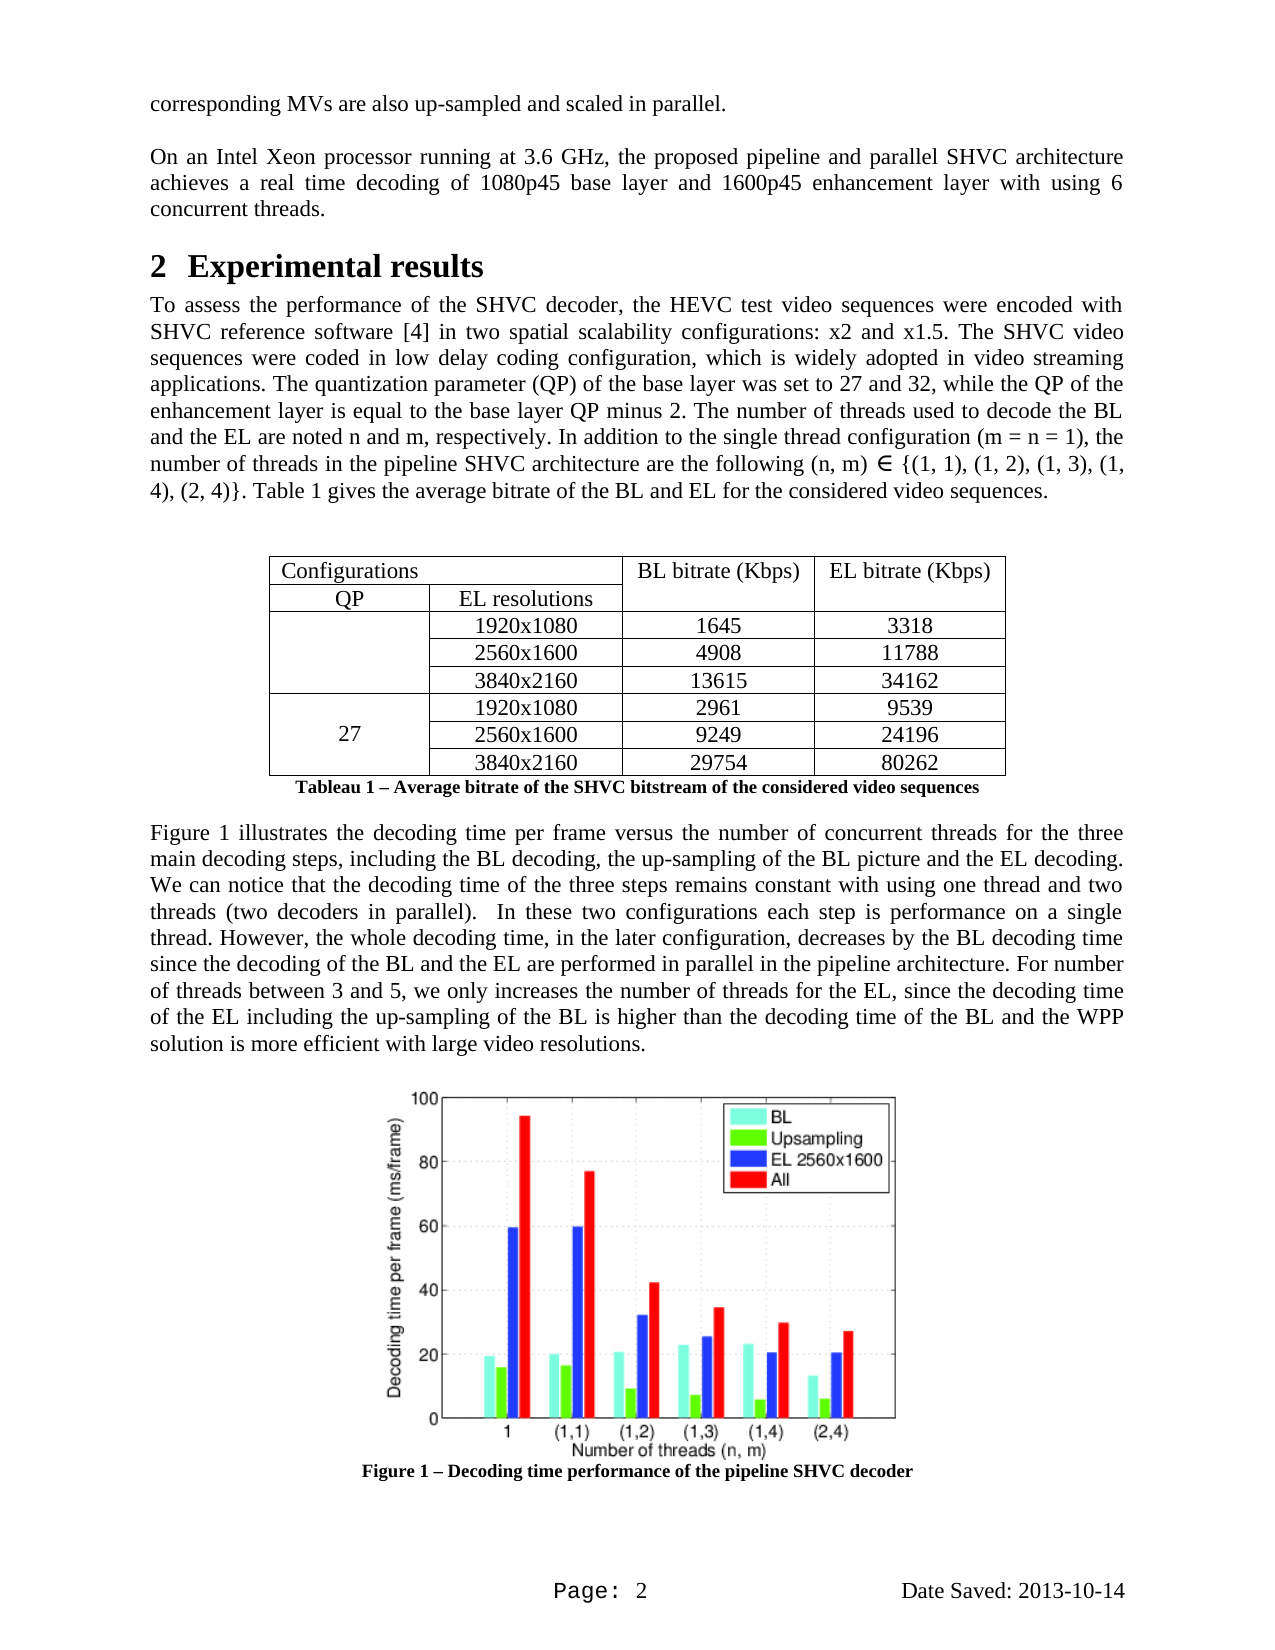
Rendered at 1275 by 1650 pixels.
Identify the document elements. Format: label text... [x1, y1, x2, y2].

table_cell 2961 [623, 694, 814, 721]
text On an Intel Xeon processor running at 3.6 GHz, the proposed pipeline and parallel SHVC architecture achieves a real time decoding of 1080p45 base layer and 1600p45 enhancement layer with using 6 concurrent threads. [150, 143, 1125, 222]
table_cell 32 [270, 612, 429, 693]
table_cell 34162 [815, 667, 1005, 693]
table_cell 1645 [623, 612, 814, 638]
text To assess the performance of the SHVC decoder, the HEVC test video sequences were encoded with SHVC reference software [4] in two spatial scalability configurations: x2 and x1.5. The SHVC video sequences were coded in low delay coding configuration, which is widely adopted in video streaming applications. The quantization parameter (QP) of the base layer was set to 27 and 32, while the QP of the enhancement layer is equal to the base layer QP minus 2. The number of threads used to decode the BL and the EL are noted n and m, respectively. In addition to the single thread configuration (m = n = 1), the number of threads in the pipeline SHVC architecture are the following (n, m) {(1, 1), (1, 2), (1, 3), (1, 4), (2, 4)}. Table 1 gives the average bitrate of the BL and EL for the considered video sequences. [150, 291, 1125, 503]
text Figure 1 – Decoding time performance of the pipeline SHVC decoder [150, 1460, 1125, 1481]
table_cell 3840x2160 [430, 667, 622, 693]
table_header BL bitrate (Kbps) [623, 557, 814, 611]
text Figure 1 illustrates the decoding time per frame versus the number of concurrent threads for the three main decoding steps, including the BL decoding, the up-sampling of the BL picture and the EL decoding. We can notice that the decoding time of the three steps remains constant with using one thread and two threads (two decoders in parallel). In these two configurations each step is performance on a single thread. However, the whole decoding time, in the later configuration, decreases by the BL decoding time since the decoding of the BL and the EL are performed in parallel in the pipeline architecture. For number of threads between 3 and 5, we only increases the number of threads for the EL, since the decoding time of the EL including the up-sampling of the BL is higher than the decoding time of the BL and the WPP solution is more efficient with large video resolutions. [150, 819, 1125, 1056]
picture [374, 1082, 901, 1460]
table_cell 11788 [815, 639, 1005, 666]
table_cell QP [270, 585, 429, 611]
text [150, 90, 1125, 116]
table_cell 3840x2160 [430, 749, 622, 775]
table_header Configurations [270, 557, 622, 583]
table_cell 3318 [815, 612, 1005, 638]
table_cell 13615 [623, 667, 814, 693]
table_cell 1920x1080 [430, 694, 622, 721]
table_cell 24196 [815, 722, 1005, 748]
table_cell 9539 [815, 694, 1005, 721]
table_cell EL resolutions [430, 585, 622, 611]
table_cell 9249 [623, 722, 814, 748]
table_cell 4908 [623, 639, 814, 666]
text Tableau 1 – Average bitrate of the SHVC bitstream of the considered video sequences [150, 776, 1125, 798]
table_cell 27 [270, 694, 429, 775]
table_header EL bitrate (Kbps) [815, 557, 1005, 611]
table_cell 2560x1600 [430, 722, 622, 748]
table_cell 80262 [815, 749, 1005, 775]
subtitle Experimental results [150, 247, 1125, 285]
table_cell 1920x1080 [430, 612, 622, 638]
table_cell 29754 [623, 749, 814, 775]
table_cell 2560x1600 [430, 639, 622, 666]
